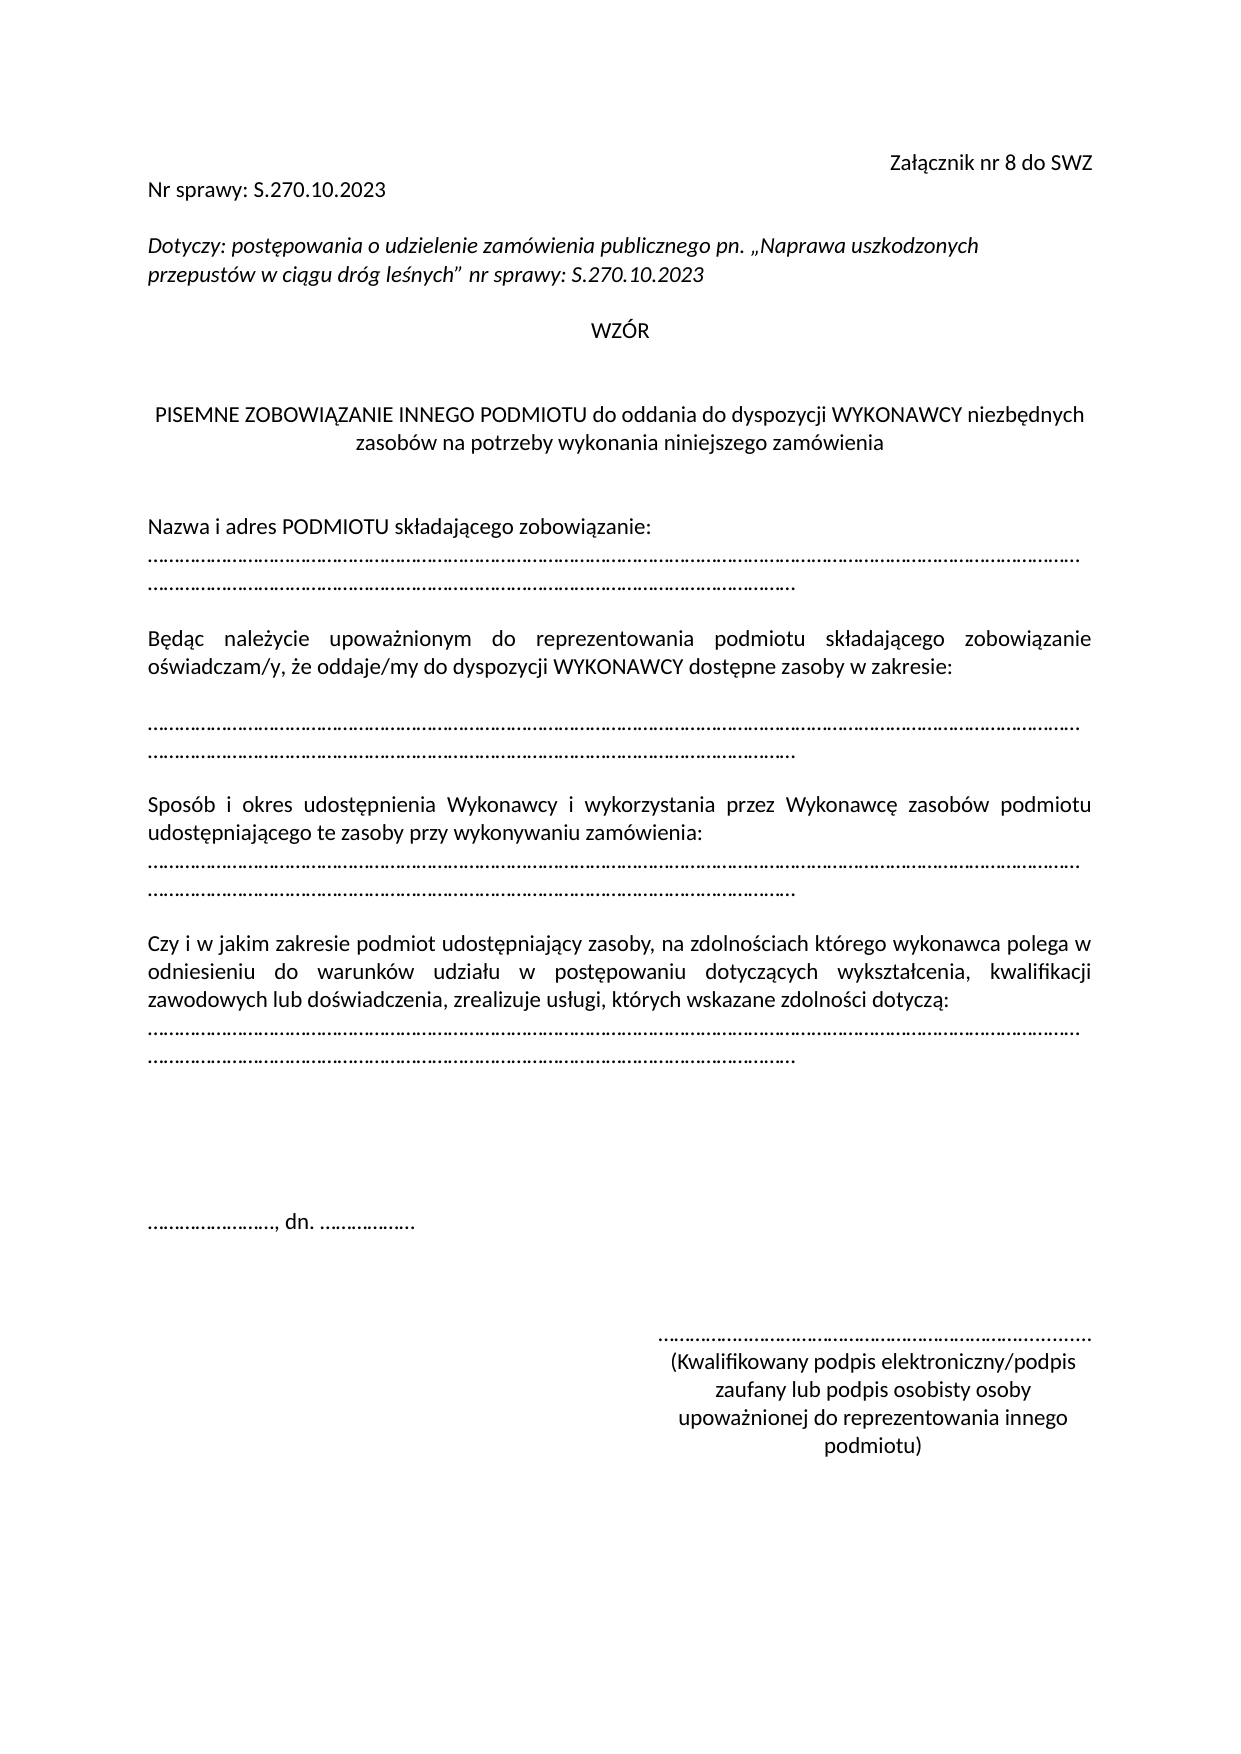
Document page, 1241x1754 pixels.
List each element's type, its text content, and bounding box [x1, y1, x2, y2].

text ………………………………………………………………………………………………………………………………………………………………………………………………………………………………………………………………………… [148, 540, 1093, 596]
text ………………………………………………………………………………………………………………………………………………………………………………………………………………………………………………………………………… [148, 1013, 1093, 1069]
text Nr sprawy: S.270.10.2023 [148, 176, 1093, 204]
text ………………………………………………………………………………………………………………………………………………………………………………………………………………………………………………………………………… [148, 846, 1093, 902]
text Sposób i okres udostępnienia Wykonawcy i wykorzystania przez Wykonawcę zasobów podmiotu udostępniającego te zasoby przy wykonywaniu zamówienia: [148, 790, 1093, 846]
text (Kwalifikowany podpis elektroniczny/podpis zaufany lub podpis osobisty osoby upoważnionej do reprezentowania innego podmiotu) [654, 1347, 1093, 1459]
subtitle Załącznik nr 8 do SWZ [148, 148, 1093, 176]
text Dotyczy: postępowania o udzielenie zamówienia publicznego pn. „Naprawa uszkodzonych przepustów w ciągu dróg leśnych” nr sprawy: S.270.10.2023 [148, 232, 1093, 288]
text ……………..……………………………………………............. [654, 1319, 1093, 1347]
text Będąc należycie upoważnionym do reprezentowania podmiotu składającego zobowiązanie oświadczam/y, że oddaje/my do dyspozycji WYKONAWCY dostępne zasoby w zakresie: [148, 624, 1093, 680]
text PISEMNE ZOBOWIĄZANIE INNEGO PODMIOTU do oddania do dyspozycji WYKONAWCY niezbędnych zasobów na potrzeby wykonania niniejszego zamówienia [148, 400, 1093, 456]
text WZÓR [148, 316, 1093, 344]
text Nazwa i adres PODMIOTU składającego zobowiązanie: [148, 512, 1093, 540]
text ………………………………………………………………………………………………………………………………………………………………………………………………………………………………………………………………………… [148, 708, 1093, 764]
text Czy i w jakim zakresie podmiot udostępniający zasoby, na zdolnościach którego wykonawca polega w odniesieniu do warunków udziału w postępowaniu dotyczących wykształcenia, kwalifikacji zawodowych lub doświadczenia, zrealizuje usługi, których wskazane zdolności dotyczą: [148, 929, 1093, 1013]
text ……………………, dn. ……………… [148, 1207, 1093, 1235]
